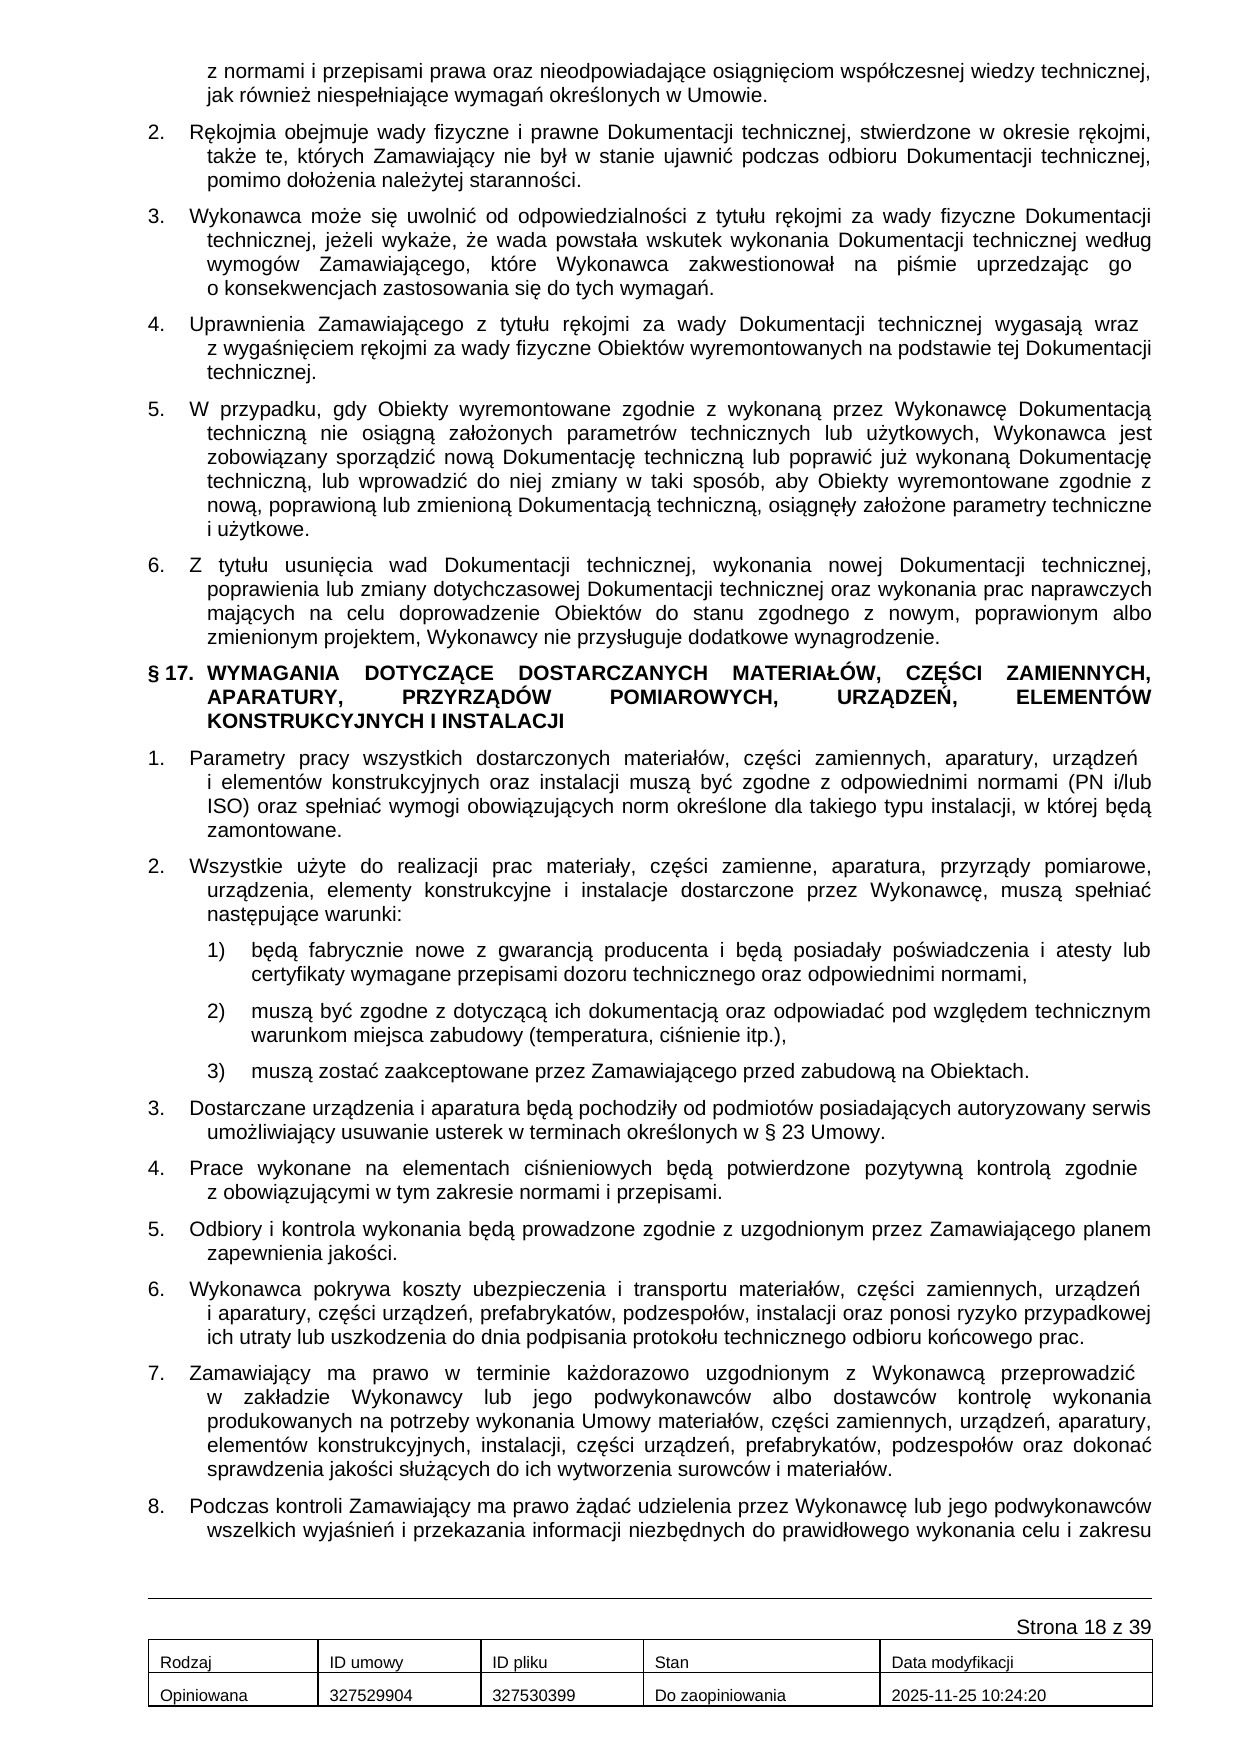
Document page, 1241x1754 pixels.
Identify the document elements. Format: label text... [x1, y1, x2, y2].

list muszą zostać zaakceptowane przez Zamawiającego przed zabudową na Obiektach. [207, 1059, 1152, 1083]
list Wszystkie użyte do realizacji prac materiały, części zamienne, aparatura, przyrządy pomiarowe, urządzenia, elementy konstrukcyjne i instalacje dostarczone przez Wykonawcę, muszą spełniać następujące warunki: [148, 854, 1153, 926]
subtitle WYMAGANIA DOTYCZĄCE DOSTARCZANYCH MATERIAŁÓW, CZĘŚCI ZAMIENNYCH, APARATURY, PRZYRZĄDÓW POMIAROWYCH, URZĄDZEŃ, ELEMENTÓW KONSTRUKCYJNYCH I INSTALACJI [148, 661, 1152, 733]
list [148, 59, 1153, 107]
list Zamawiający ma prawo w terminie każdorazowo uzgodnionym z Wykonawcą przeprowadzić w zakładzie Wykonawcy lub jego podwykonawców albo dostawców kontrolę wykonania produkowanych na potrzeby wykonania Umowy materiałów, części zamiennych, urządzeń, aparatury, elementów konstrukcyjnych, instalacji, części urządzeń, prefabrykatów, podzespołów oraz dokonać sprawdzenia jakości służących do ich wytworzenia surowców i materiałów. [148, 1361, 1153, 1481]
list Rękojmia obejmuje wady fizyczne i prawne Dokumentacji technicznej, stwierdzone w okresie rękojmi, także te, których Zamawiający nie był w stanie ujawnić podczas odbioru Dokumentacji technicznej, pomimo dołożenia należytej staranności. [148, 119, 1153, 191]
list Odbiory i kontrola wykonania będą prowadzone zgodnie z uzgodnionym przez Zamawiającego planem zapewnienia jakości. [148, 1216, 1153, 1264]
list Z tytułu usunięcia wad Dokumentacji technicznej, wykonania nowej Dokumentacji technicznej, poprawienia lub zmiany dotychczasowej Dokumentacji technicznej oraz wykonania prac naprawczych mających na celu doprowadzenie Obiektów do stanu zgodnego z nowym, poprawionym albo zmienionym projektem, Wykonawcy nie przysługuje dodatkowe wynagrodzenie. [148, 553, 1153, 649]
list będą fabrycznie nowe z gwarancją producenta i będą posiadały poświadczenia i atesty lub certyfikaty wymagane przepisami dozoru technicznego oraz odpowiednimi normami, [207, 938, 1152, 986]
list Prace wykonane na elementach ciśnieniowych będą potwierdzone pozytywną kontrolą zgodnie z obowiązującymi w tym zakresie normami i przepisami. [148, 1156, 1153, 1204]
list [148, 1493, 1153, 1541]
list W przypadku, gdy Obiekty wyremontowane zgodnie z wykonaną przez Wykonawcę Dokumentacją techniczną nie osiągną założonych parametrów technicznych lub użytkowych, Wykonawca jest zobowiązany sporządzić nową Dokumentację techniczną lub poprawić już wykonaną Dokumentację techniczną, lub wprowadzić do niej zmiany w taki sposób, aby Obiekty wyremontowane zgodnie z nową, poprawioną lub zmienioną Dokumentacją techniczną, osiągnęły założone parametry techniczne i użytkowe. [148, 397, 1153, 540]
list Uprawnienia Zamawiającego z tytułu rękojmi za wady Dokumentacji technicznej wygasają wraz z wygaśnięciem rękojmi za wady fizyczne Obiektów wyremontowanych na podstawie tej Dokumentacji technicznej. [148, 312, 1153, 384]
list Dostarczane urządzenia i aparatura będą pochodziły od podmiotów posiadających autoryzowany serwis umożliwiający usuwanie usterek w terminach określonych w § 23 Umowy. [148, 1096, 1153, 1143]
list Parametry pracy wszystkich dostarczonych materiałów, części zamiennych, aparatury, urządzeń i elementów konstrukcyjnych oraz instalacji muszą być zgodne z odpowiednimi normami (PN i/lub ISO) oraz spełniać wymogi obowiązujących norm określone dla takiego typu instalacji, w której będą zamontowane. [148, 746, 1153, 841]
list muszą być zgodne z dotyczącą ich dokumentacją oraz odpowiadać pod względem technicznym warunkom miejsca zabudowy (temperatura, ciśnienie itp.), [207, 999, 1152, 1047]
list Wykonawca może się uwolnić od odpowiedzialności z tytułu rękojmi za wady fizyczne Dokumentacji technicznej, jeżeli wykaże, że wada powstała wskutek wykonania Dokumentacji technicznej według wymogów Zamawiającego, które Wykonawca zakwestionował na piśmie uprzedzając go o konsekwencjach zastosowania się do tych wymagań. [148, 204, 1153, 300]
list Wykonawca pokrywa koszty ubezpieczenia i transportu materiałów, części zamiennych, urządzeń i aparatury, części urządzeń, prefabrykatów, podzespołów, instalacji oraz ponosi ryzyko przypadkowej ich utraty lub uszkodzenia do dnia podpisania protokołu technicznego odbioru końcowego prac. [148, 1277, 1153, 1349]
